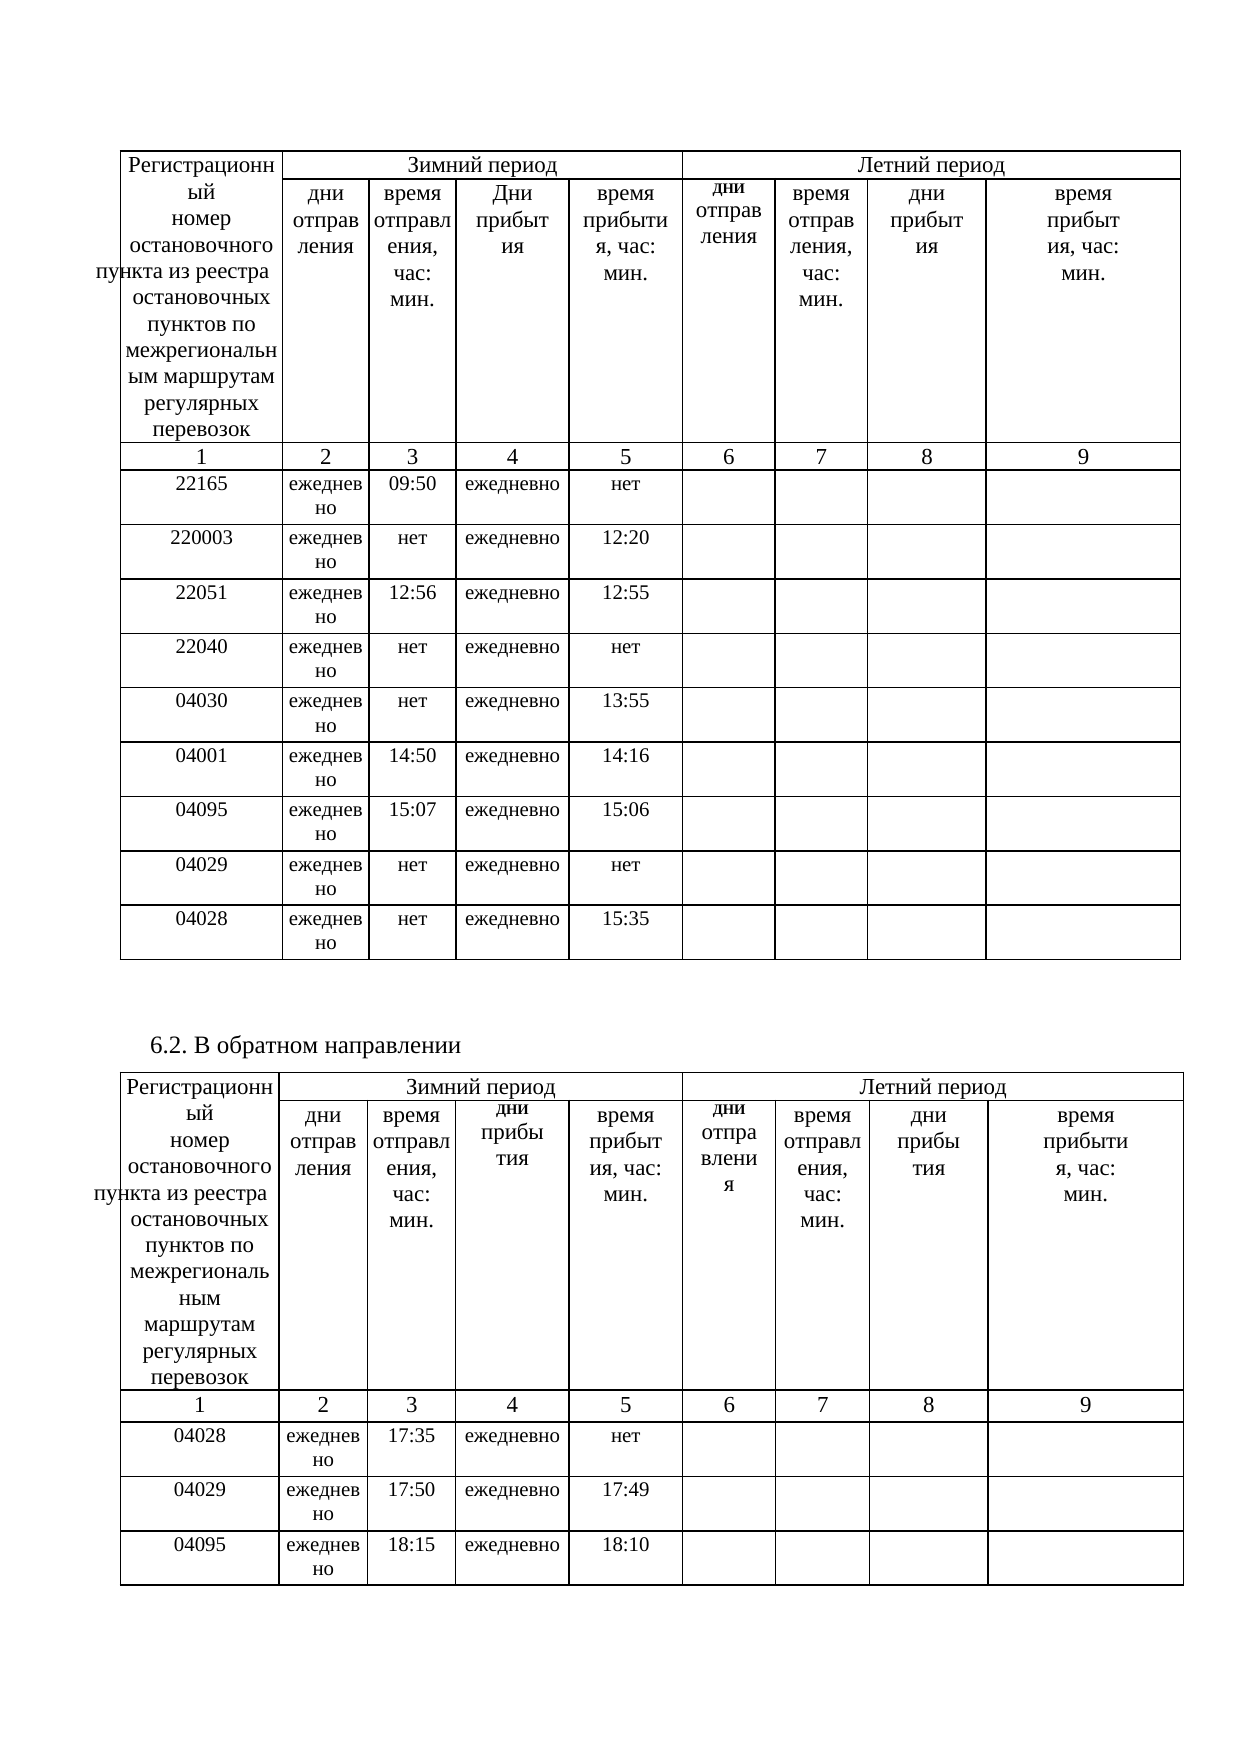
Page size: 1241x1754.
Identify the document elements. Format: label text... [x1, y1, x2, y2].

table_cell время прибыт ия, час: мин. [570, 1101, 682, 1389]
table_cell ежедневно [457, 525, 568, 578]
table_cell нет [570, 1423, 682, 1476]
table_header Зимний период [280, 1073, 682, 1099]
table_cell ежедневно [457, 634, 568, 687]
table_cell ежедневно [283, 688, 368, 741]
table_cell [868, 525, 985, 578]
table_cell ежедневно [280, 1477, 367, 1530]
table_cell [870, 1477, 987, 1530]
table_cell 1 [121, 1391, 278, 1421]
table_cell ежедневно [457, 688, 568, 741]
table_cell [683, 852, 774, 904]
table_cell [683, 525, 774, 578]
table_cell ежедневно [283, 580, 368, 632]
table_cell 04095 [121, 1532, 278, 1584]
table_cell [683, 580, 774, 632]
table_cell 3 [368, 1391, 455, 1421]
table_cell нет [370, 525, 455, 578]
table_cell 22040 [121, 634, 282, 687]
table_cell 22051 [121, 580, 282, 632]
table_cell дни отправ ления [280, 1101, 367, 1389]
table_cell время прибыти я, час: мин. [570, 180, 682, 441]
table_cell [989, 1477, 1183, 1530]
table_cell [987, 580, 1180, 632]
table_cell [776, 1532, 869, 1584]
table_cell ежедневно [280, 1423, 367, 1476]
table_cell ежедневно [283, 743, 368, 796]
table_cell нет [370, 852, 455, 904]
table_cell ежедневно [457, 797, 568, 850]
table_cell ежедневно [283, 471, 368, 524]
table_cell время прибыт ия, час: мин. [987, 180, 1180, 441]
table_cell [683, 906, 774, 959]
table_cell 04028 [121, 906, 282, 959]
table_cell 17:50 [368, 1477, 455, 1530]
table_cell [989, 1423, 1183, 1476]
table_cell нет [370, 634, 455, 687]
table_cell [987, 906, 1180, 959]
table_cell 04029 [121, 852, 282, 904]
table_cell ДНИ отправ ления [683, 180, 774, 441]
table_cell [776, 525, 867, 578]
table_cell [868, 580, 985, 632]
table_cell 13:55 [570, 688, 682, 741]
table_header Зимний период [283, 152, 682, 178]
table_header Летний период [683, 152, 1180, 178]
table_cell [868, 634, 985, 687]
table_cell [776, 634, 867, 687]
table_cell 7 [776, 443, 867, 469]
table_cell 04028 [121, 1423, 278, 1476]
table_cell ежедневно [457, 471, 568, 524]
table_cell 17:49 [570, 1477, 682, 1530]
table_cell [868, 688, 985, 741]
table_cell 15:06 [570, 797, 682, 850]
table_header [121, 1073, 278, 1389]
table_cell 4 [456, 1391, 568, 1421]
table_cell 9 [987, 443, 1180, 469]
table_cell [987, 634, 1180, 687]
table_cell ежедневно [456, 1532, 568, 1584]
table_cell ежедневно [456, 1477, 568, 1530]
table_cell [776, 471, 867, 524]
table_cell 09:50 [370, 471, 455, 524]
table_cell нет [370, 906, 455, 959]
table_cell ежедневно [283, 852, 368, 904]
table_cell дни прибыт ия [868, 180, 985, 441]
table_cell 1 [121, 443, 282, 469]
table_cell [868, 852, 985, 904]
table_cell ежедневно [457, 743, 568, 796]
table_cell время отправ ления, час: мин. [776, 180, 867, 441]
table_cell ежедневно [456, 1423, 568, 1476]
table_cell 2 [283, 443, 368, 469]
table_cell [776, 797, 867, 850]
table_cell [683, 797, 774, 850]
table_cell [776, 688, 867, 741]
table_cell [989, 1532, 1183, 1584]
table_cell время отправл ения, час: мин. [776, 1101, 869, 1389]
table_cell [868, 906, 985, 959]
table_cell 8 [868, 443, 985, 469]
table_cell [683, 471, 774, 524]
table_cell ежедневно [457, 580, 568, 632]
table_cell время отправл ения, час: мин. [370, 180, 455, 441]
table_cell [870, 1532, 987, 1584]
table_cell 04001 [121, 743, 282, 796]
table_cell [683, 1477, 775, 1530]
table_cell ежедневно [283, 797, 368, 850]
table_cell 12:20 [570, 525, 682, 578]
table_cell 22165 [121, 471, 282, 524]
table_cell 8 [870, 1391, 987, 1421]
table_cell ДНИ прибы тия [456, 1101, 568, 1389]
table_cell [987, 852, 1180, 904]
table_cell 4 [457, 443, 568, 469]
table_cell [683, 1532, 775, 1584]
table_cell 15:07 [370, 797, 455, 850]
table_cell ДНИ отпра влени я [683, 1101, 775, 1389]
table_cell 5 [570, 443, 682, 469]
table_cell [683, 1423, 775, 1476]
table_cell 7 [776, 1391, 869, 1421]
text 6.2. В обратном направлении [150, 1030, 1090, 1059]
table_cell [683, 634, 774, 687]
table_cell [868, 797, 985, 850]
table_cell [868, 743, 985, 796]
table_cell время отправл ения, час: мин. [368, 1101, 455, 1389]
table_cell ежедневно [457, 852, 568, 904]
table_cell 12:55 [570, 580, 682, 632]
table_header Летний период [683, 1073, 1183, 1099]
table_cell [683, 688, 774, 741]
table_cell ежедневно [283, 525, 368, 578]
table_cell Дни прибыт ия [457, 180, 568, 441]
table_cell 14:50 [370, 743, 455, 796]
table_cell дни прибы тия [870, 1101, 987, 1389]
table_cell время прибыти я, час: мин. [989, 1101, 1183, 1389]
table_cell 14:16 [570, 743, 682, 796]
table_cell [776, 743, 867, 796]
table_cell 2 [280, 1391, 367, 1421]
table_cell [987, 797, 1180, 850]
table_cell 6 [683, 1391, 775, 1421]
table_cell [987, 525, 1180, 578]
table_cell нет [570, 634, 682, 687]
table_cell 12:56 [370, 580, 455, 632]
table_cell 220003 [121, 525, 282, 578]
table_cell [776, 1423, 869, 1476]
table_cell [987, 688, 1180, 741]
table_cell ежедневно [280, 1532, 367, 1584]
table_cell [870, 1423, 987, 1476]
table_cell дни отправ ления [283, 180, 368, 441]
table_cell [776, 580, 867, 632]
table_cell [776, 852, 867, 904]
table_cell [683, 743, 774, 796]
table_cell [776, 1477, 869, 1530]
table_cell [987, 743, 1180, 796]
table_cell 6 [683, 443, 774, 469]
table_cell нет [370, 688, 455, 741]
table_cell ежедневно [283, 634, 368, 687]
table_cell 15:35 [570, 906, 682, 959]
table_cell 04029 [121, 1477, 278, 1530]
table_cell 17:35 [368, 1423, 455, 1476]
table_cell нет [570, 852, 682, 904]
table_cell нет [570, 471, 682, 524]
table_cell 3 [370, 443, 455, 469]
table_cell 18:15 [368, 1532, 455, 1584]
table_cell [868, 471, 985, 524]
table_cell ежедневно [283, 906, 368, 959]
table_cell [776, 906, 867, 959]
table_cell 04030 [121, 688, 282, 741]
table_cell 18:10 [570, 1532, 682, 1584]
table_cell ежедневно [457, 906, 568, 959]
table_cell 04095 [121, 797, 282, 850]
table_cell 9 [989, 1391, 1183, 1421]
table_header Регистрационный номер остановочного пункта из реестра остановочных пунктов по межрегиональным маршрутам регулярных перевозок [121, 152, 282, 441]
table_cell 5 [570, 1391, 682, 1421]
table_cell [987, 471, 1180, 524]
